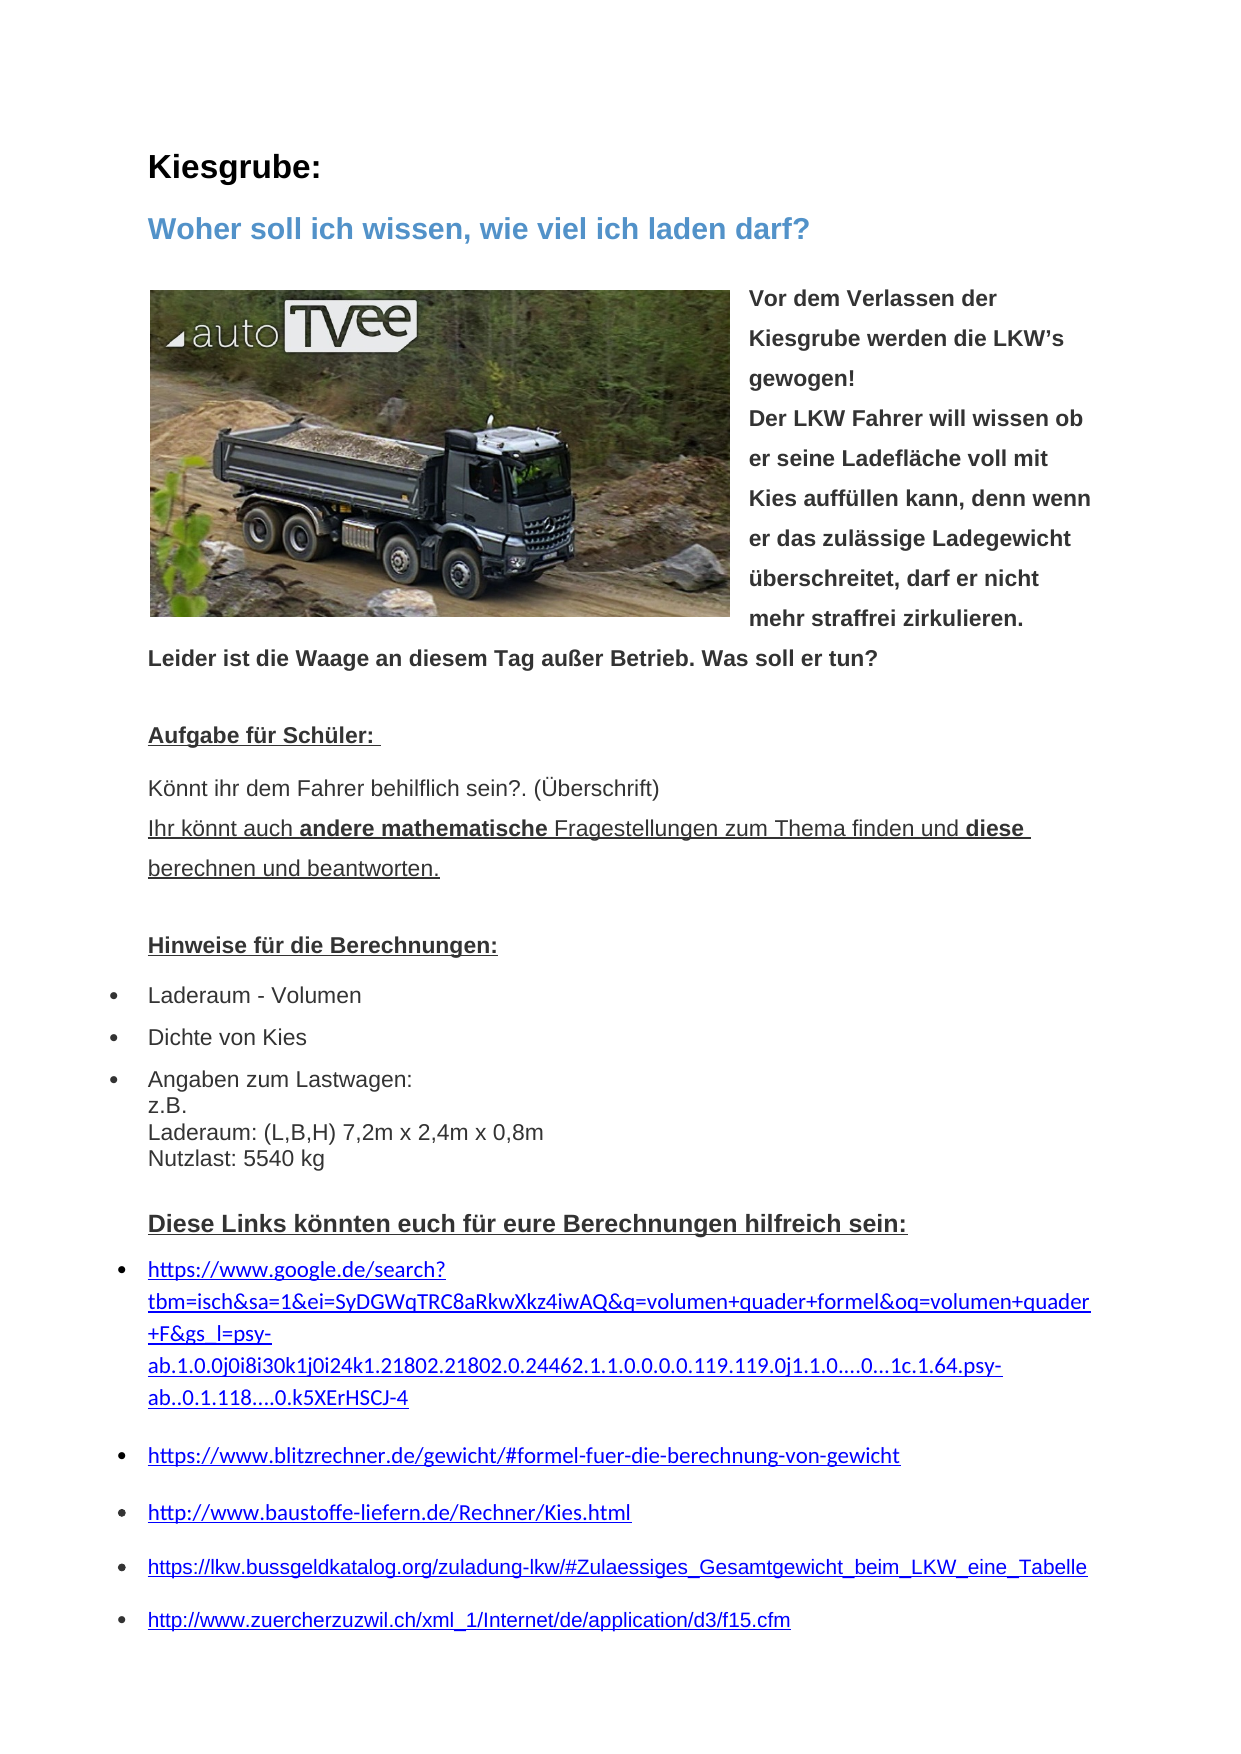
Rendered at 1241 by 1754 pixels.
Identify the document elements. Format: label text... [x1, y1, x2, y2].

list https://lkw.bussgeldkatalog.org/zuladung-lkw/#Zulaessiges_Gesamtgewicht_beim_LKW_eine_Tabelle [118, 1555, 1093, 1579]
text Ihr könnt auch andere mathematische Fragestellungen zum Thema finden und diese berechnen und beantworten. [148, 801, 1093, 881]
list http://www.baustoffe-liefern.de/Rechner/Kies.html [118, 1498, 1093, 1526]
text Der LKW Fahrer will wissen ob er seine Ladefläche voll mit Kies auffüllen kann, denn wenn er das zulässige Ladegewicht überschreitet, darf er nicht mehr straffrei zirkulieren. [148, 391, 1093, 631]
list Laderaum - Volumen [110, 982, 1093, 1008]
text Woher soll ich wissen, wie viel ich laden darf? [148, 211, 1093, 246]
list http://www.zuercherzuzwil.ch/xml_1/Internet/de/application/d3/f15.cfm [118, 1608, 1093, 1632]
text Hinweise für die Berechnungen: [148, 918, 1093, 958]
text Laderaum: (L,B,H) 7,2m x 2,4m x 0,8m Nutzlast: 5540 kg [148, 1119, 1093, 1171]
list Diese Links könnten euch für eure Berechnungen hilfreich sein: [148, 1209, 1093, 1238]
text Vor dem Verlassen der Kiesgrube werden die LKW’s gewogen! [148, 271, 1093, 391]
list Angaben zum Lastwagen: z.B. [110, 1066, 1093, 1119]
list https://www.blitzrechner.de/gewicht/#formel-fuer-die-berechnung-von-gewicht [118, 1441, 1093, 1469]
text Aufgabe für Schüler: [148, 708, 1093, 748]
list Dichte von Kies [110, 1024, 1093, 1050]
text Könnt ihr dem Fahrer behilflich sein?. (Überschrift) [148, 761, 1093, 801]
picture [148, 290, 729, 616]
text Leider ist die Waage an diesem Tag außer Betrieb. Was soll er tun? [148, 631, 1093, 671]
list https://www.google.de/search?tbm=isch&sa=1&ei=SyDGWqTRC8aRkwXkz4iwAQ&q=volumen+quader+formel&oq=volumen+quader+F&gs_l=psy-ab.1.0.0j0i8i30k1j0i24k1.21802.21802.0.24462.1.1.0.0.0.0.119.119.0j1.1.0....0...1c.1.64.psy-ab..0.1.118....0.k5XErHSCJ-4 [118, 1255, 1093, 1412]
text Kiesgrube: [148, 148, 1093, 186]
